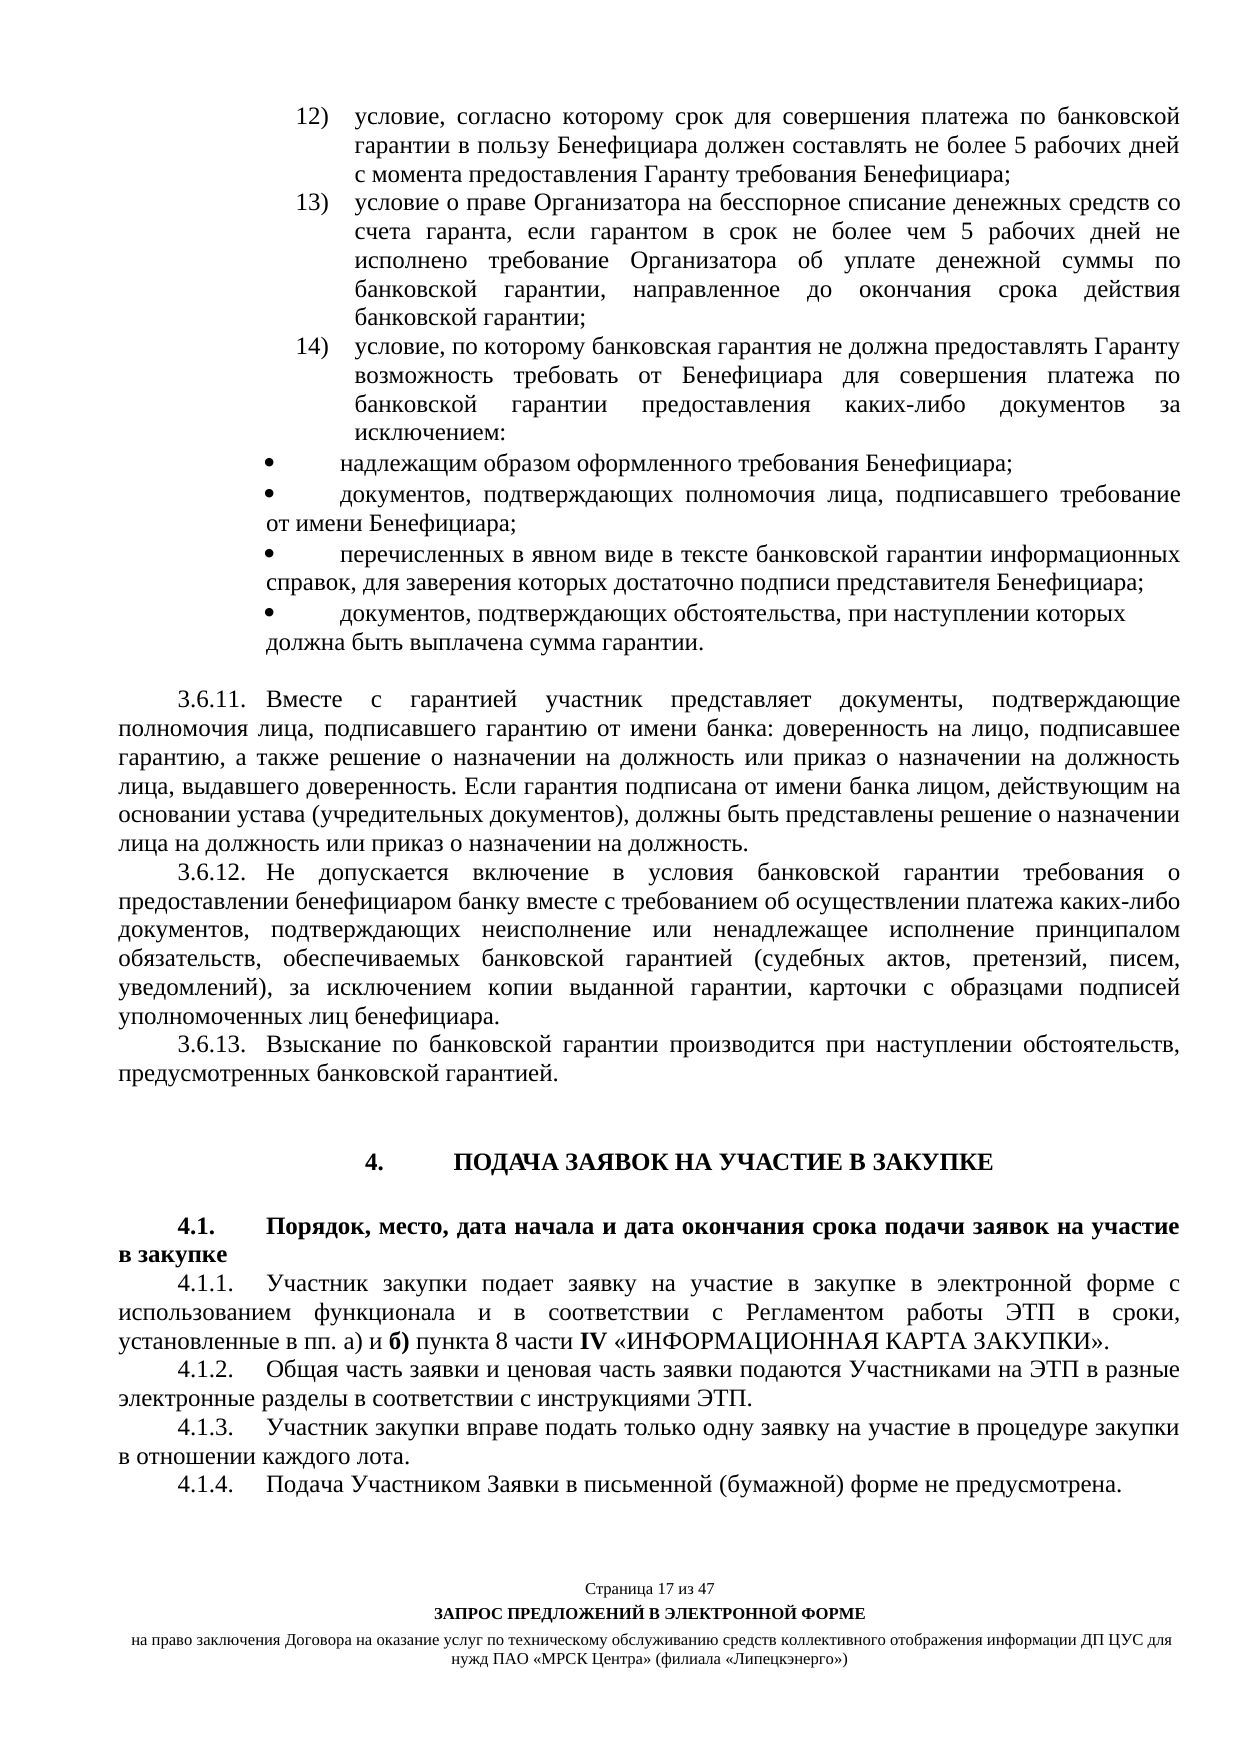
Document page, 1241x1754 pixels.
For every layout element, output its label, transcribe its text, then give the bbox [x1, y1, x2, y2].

list условие, по которому банковская гарантия не должна предоставлять Гаранту возможность требовать от Бенефициара для совершения платежа по банковской гарантии предоставления каких-либо документов за исключением: [295, 331, 1181, 446]
subtitle Подача Участником Заявки в письменной (бумажной) форме не предусмотрена. [118, 1469, 1181, 1498]
subtitle Не допускается включение в условия банковской гарантии требования о предоставлении бенефициаром банку вместе с требованием об осуществлении платежа каких-либо документов, подтверждающих неисполнение или ненадлежащее исполнение принципалом обязательств, обеспечиваемых банковской гарантией (судебных актов, претензий, писем, уведомлений), за исключением копии выданной гарантии, карточки с образцами подписей уполномоченных лиц бенефициара. [118, 857, 1181, 1029]
list документов, подтверждающих полномочия лица, подписавшего требование от имени Бенефициара; [265, 479, 1181, 537]
list документов, подтверждающих обстоятельства, при наступлении которых должна быть выплачена сумма гарантии. [265, 598, 1181, 656]
list условие, согласно которому срок для совершения платежа по банковской гарантии в пользу Бенефициара должен составлять не более 5 рабочих дней с момента предоставления Гаранту требования Бенефициара; [295, 101, 1181, 187]
subtitle Участник закупки вправе подать только одну заявку на участие в процедуре закупки в отношении каждого лота. [118, 1412, 1181, 1469]
subtitle ПОДАЧА ЗАЯВОК НА УЧАСТИЕ В ЗАКУПКЕ [118, 1147, 1181, 1176]
subtitle Участник закупки подает заявку на участие в закупке в электронной форме с использованием функционала и в соответствии с Регламентом работы ЭТП в сроки, установленные в пп. а) и б) пункта 8 части IV «ИНФОРМАЦИОННАЯ КАРТА ЗАКУПКИ». [118, 1268, 1181, 1354]
subtitle Вместе с гарантией участник представляет документы, подтверждающие полномочия лица, подписавшего гарантию от имени банка: доверенность на лицо, подписавшее гарантию, а также решение о назначении на должность или приказ о назначении на должность лица, выдавшего доверенность. Если гарантия подписана от имени банка лицом, действующим на основании устава (учредительных документов), должны быть представлены решение о назначении лица на должность или приказ о назначении на должность. [118, 684, 1181, 857]
list перечисленных в явном виде в тексте банковской гарантии информационных справок, для заверения которых достаточно подписи представителя Бенефициара; [265, 539, 1181, 596]
list условие о праве Организатора на бесспорное списание денежных средств со счета гаранта, если гарантом в срок не более чем 5 рабочих дней не исполнено требование Организатора об уплате денежной суммы по банковской гарантии, направленное до окончания срока действия банковской гарантии; [295, 187, 1181, 331]
list надлежащим образом оформленного требования Бенефициара; [265, 448, 1181, 477]
subtitle Взыскание по банковской гарантии производится при наступлении обстоятельств, предусмотренных банковской гарантией. [118, 1029, 1181, 1087]
subtitle Общая часть заявки и ценовая часть заявки подаются Участниками на ЭТП в разные электронные разделы в соответствии с инструкциями ЭТП. [118, 1354, 1181, 1412]
subtitle Порядок, место, дата начала и дата окончания срока подачи заявок на участие в закупке [118, 1211, 1181, 1268]
